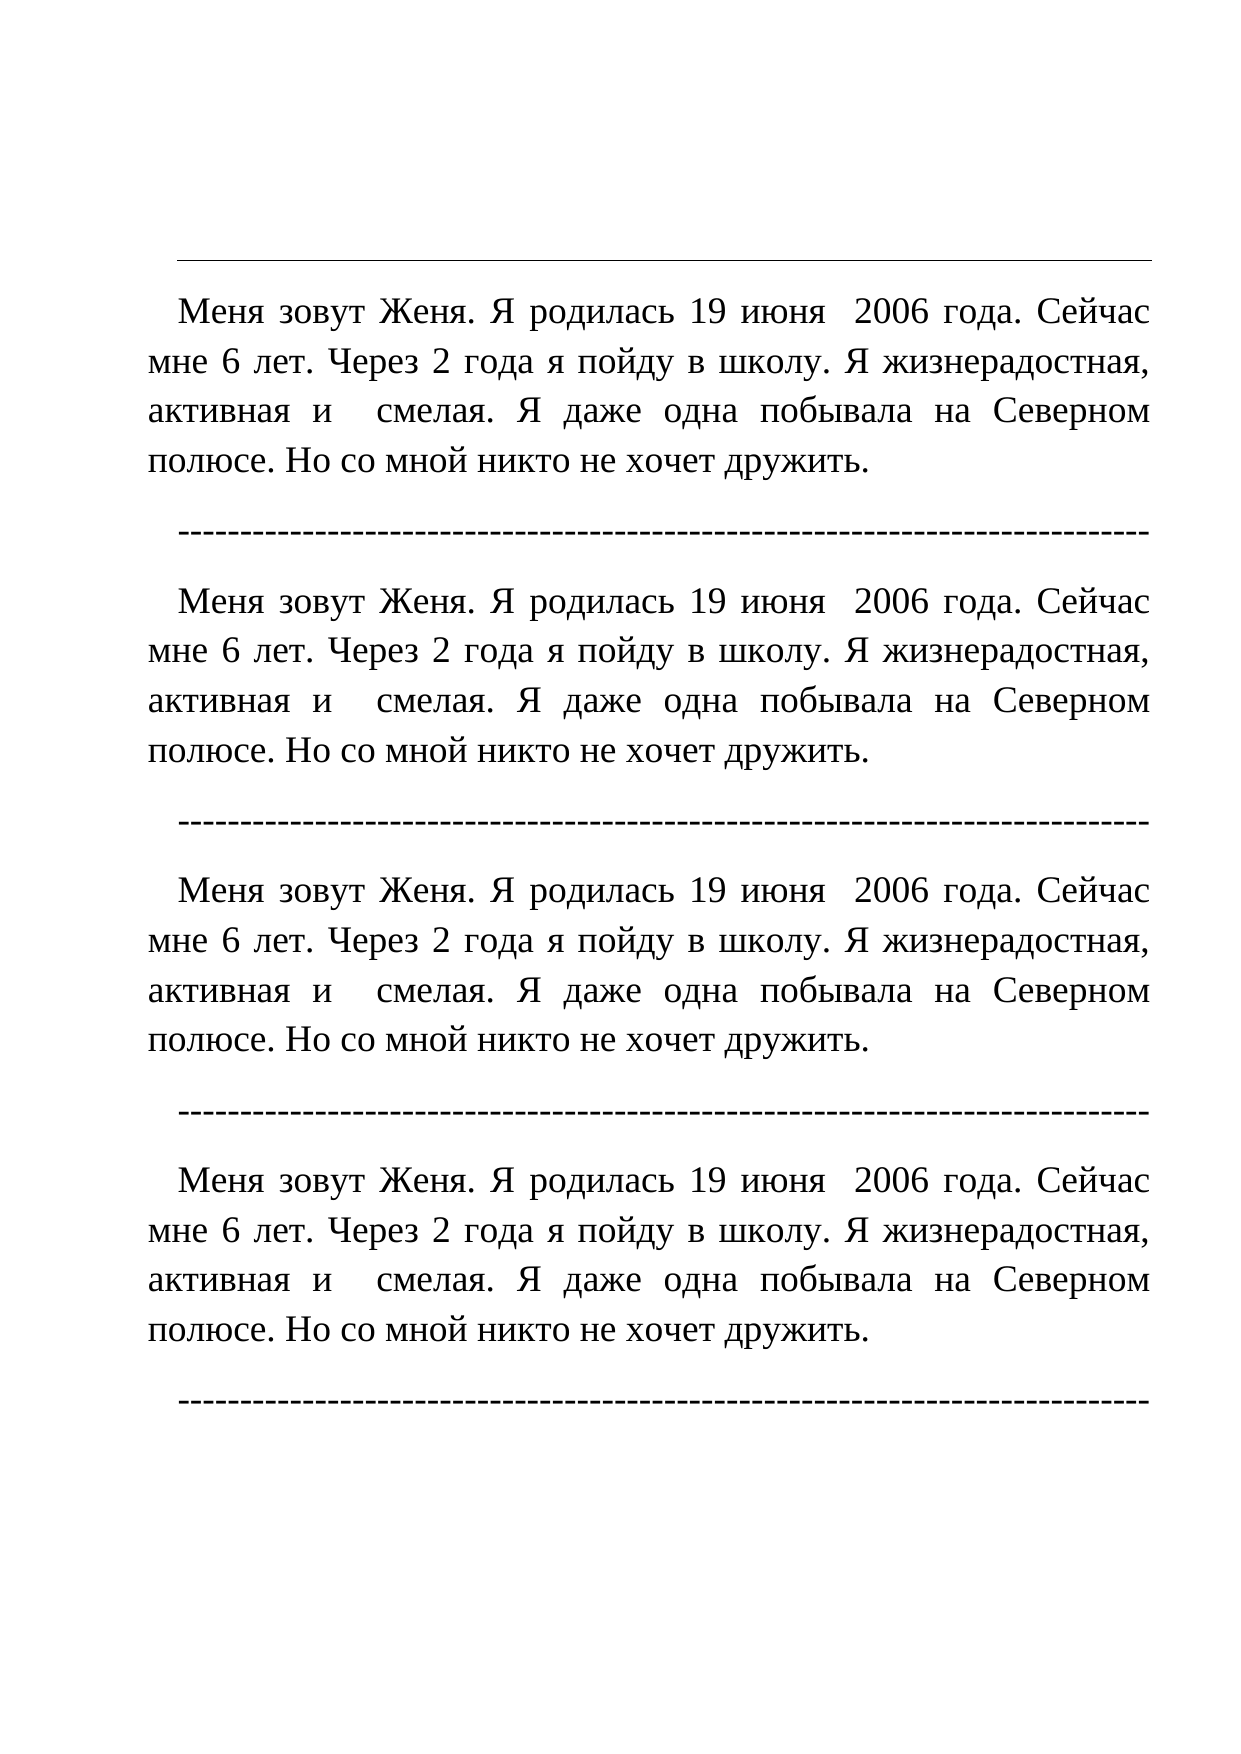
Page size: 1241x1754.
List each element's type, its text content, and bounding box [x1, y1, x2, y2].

text Меня зовут Женя. Я родилась 19 июня 2006 года. Сейчас мне 6 лет. Через 2 года я пойду в школу. Я жизнерадостная, активная и смелая. Я даже одна побывала на Северном полюсе. Но со мной никто не хочет дружить. [148, 868, 1152, 1060]
text Меня зовут Женя. Я родилась 19 июня 2006 года. Сейчас мне 6 лет. Через 2 года я пойду в школу. Я жизнерадостная, активная и смелая. Я даже одна побывала на Северном полюсе. Но со мной никто не хочет дружить. [148, 289, 1152, 481]
text ------------------------------------------------------------------------------ [148, 1377, 1152, 1420]
text ------------------------------------------------------------------------------ [148, 797, 1152, 841]
text Меня зовут Женя. Я родилась 19 июня 2006 года. Сейчас мне 6 лет. Через 2 года я пойду в школу. Я жизнерадостная, активная и смелая. Я даже одна побывала на Северном полюсе. Но со мной никто не хочет дружить. [148, 1157, 1152, 1349]
text ------------------------------------------------------------------------------ [148, 508, 1152, 551]
text Меня зовут Женя. Я родилась 19 июня 2006 года. Сейчас мне 6 лет. Через 2 года я пойду в школу. Я жизнерадостная, активная и смелая. Я даже одна побывала на Северном полюсе. Но со мной никто не хочет дружить. [148, 578, 1152, 770]
text ------------------------------------------------------------------------------ [148, 1087, 1152, 1130]
